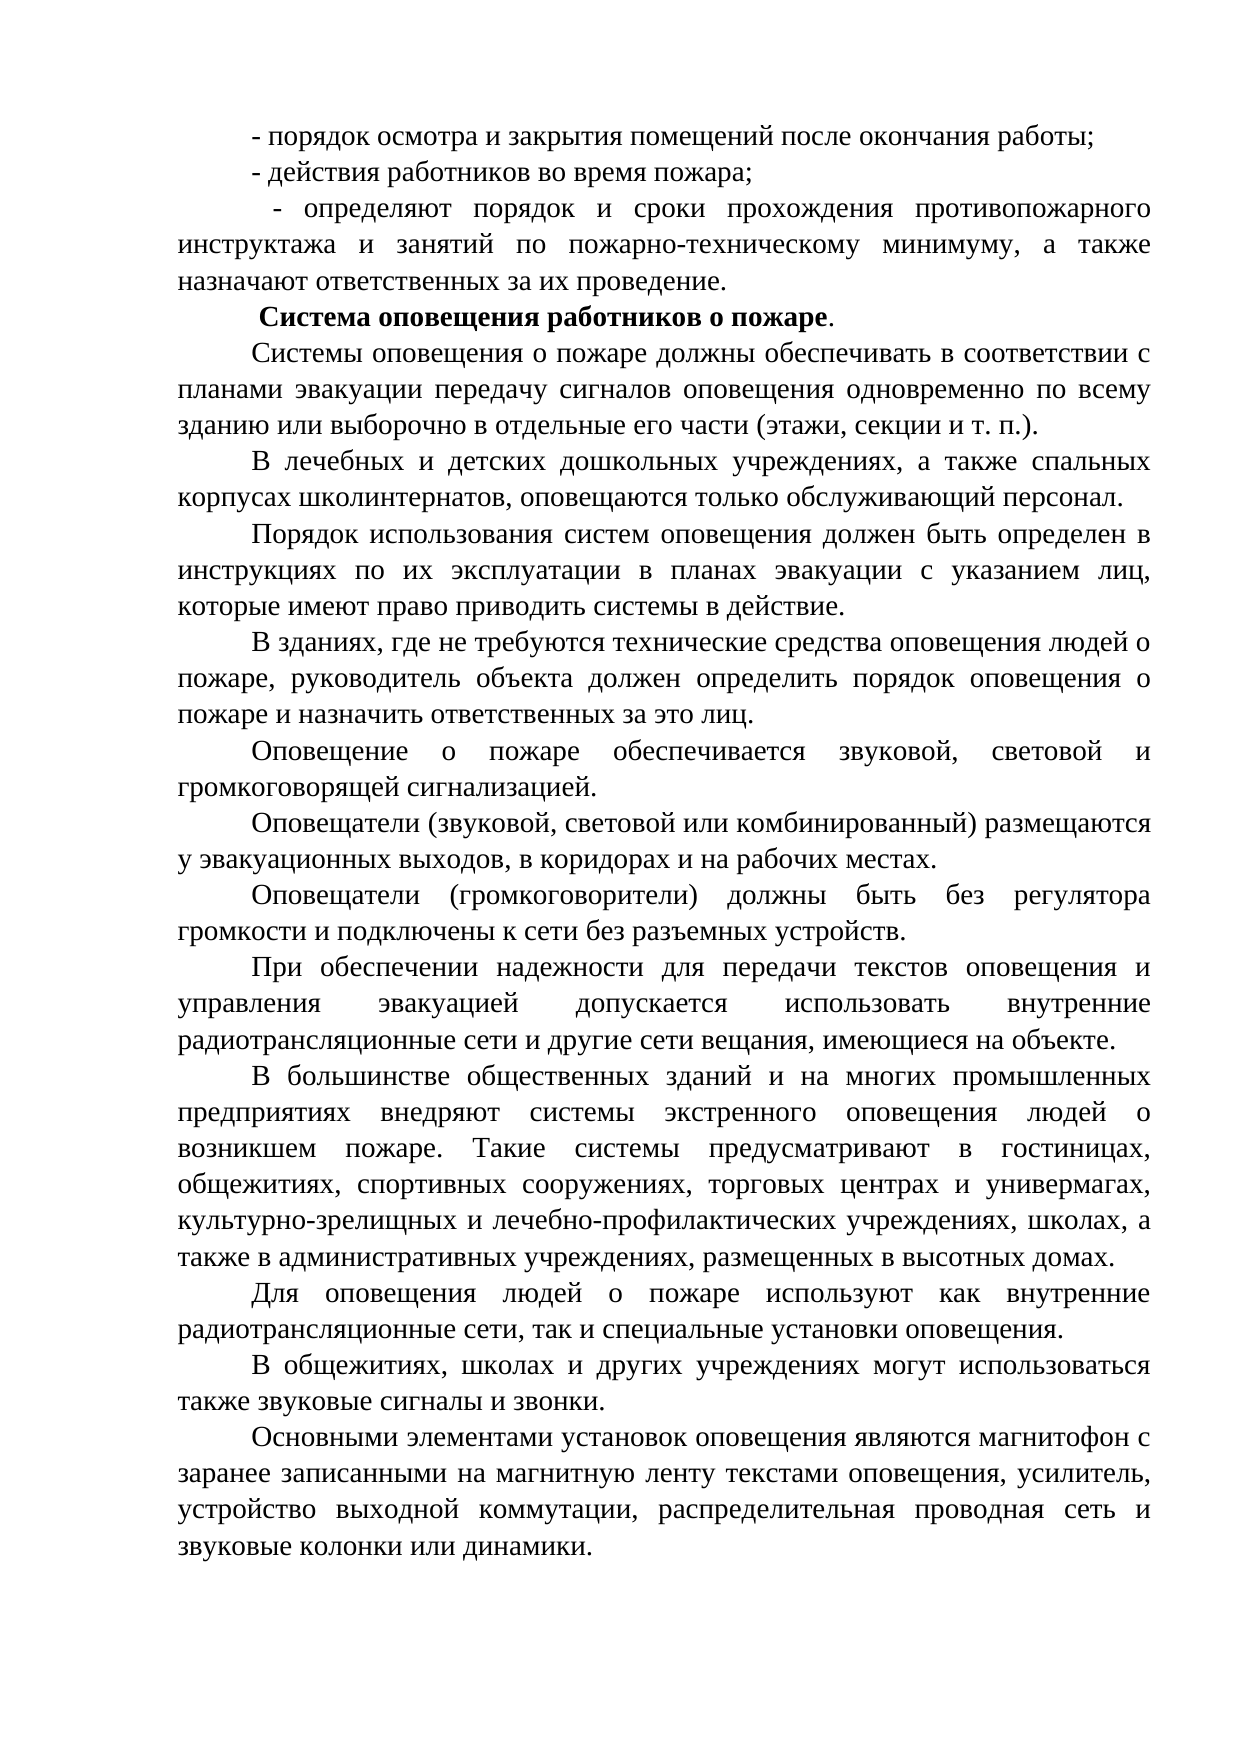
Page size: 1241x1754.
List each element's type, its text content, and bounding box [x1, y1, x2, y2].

text - порядок осмотра и закрытия помещений после окончания работы; [177, 118, 1152, 152]
text Система оповещения работников о пожаре. [177, 299, 1152, 332]
text При обеспечении надежности для передачи текстов оповещения и управления эвакуацией допускается использовать внутренние радиотрансляционные сети и другие сети вещания, имеющиеся на объекте. [177, 949, 1152, 1055]
text Основными элементами установок оповещения являются магнитофон с заранее записанными на магнитную ленту текстами оповещения, усилитель, устройство выходной коммутации, распределительная проводная сеть и звуковые колонки или динамики. [177, 1419, 1152, 1561]
text В лечебных и детских дошкольных учреждениях, а также спальных корпусах школинтернатов, оповещаются только обслуживающий персонал. [177, 443, 1152, 513]
text Для оповещения людей о пожаре используют как внутренние радиотрансляционные сети, так и специальные установки оповещения. [177, 1275, 1152, 1344]
text Оповещатели (громкоговорители) должны быть без регулятора громкости и подключены к сети без разъемных устройств. [177, 877, 1152, 947]
text - действия работников во время пожара; [177, 154, 1152, 188]
text В зданиях, где не требуются технические средства оповещения людей о пожаре, руководитель объекта должен определить порядок оповещения о пожаре и назначить ответственных за это лиц. [177, 624, 1152, 730]
text В общежитиях, школах и других учреждениях могут использоваться также звуковые сигналы и звонки. [177, 1347, 1152, 1417]
text Оповещатели (звуковой, световой или комбинированный) размещаются у эвакуационных выходов, в коридорах и на рабочих местах. [177, 805, 1152, 874]
text Системы оповещения о пожаре должны обеспечивать в соответствии с планами эвакуации передачу сигналов оповещения одновременно по всему зданию или выборочно в отдельные его части (этажи, секции и т. п.). [177, 335, 1152, 441]
text Оповещение о пожаре обеспечивается звуковой, световой и громкоговорящей сигнализацией. [177, 733, 1152, 802]
text - определяют порядок и сроки прохождения противопожарного инструктажа и занятий по пожарно-техническому минимуму, а также назначают ответственных за их проведение. [177, 190, 1152, 296]
text В большинстве общественных зданий и на многих промышленных предприятиях внедряют системы экстренного оповещения людей о возникшем пожаре. Такие системы предусматривают в гостиницах, общежитиях, спортивных сооружениях, торговых центрах и универмагах, культурно-зрелищных и лечебно-профилактических учреждениях, школах, а также в административных учреждениях, размещенных в высотных домах. [177, 1058, 1152, 1272]
text Порядок использования систем оповещения должен быть определен в инструкциях по их эксплуатации в планах эвакуации с указанием лиц, которые имеют право приводить системы в действие. [177, 516, 1152, 622]
